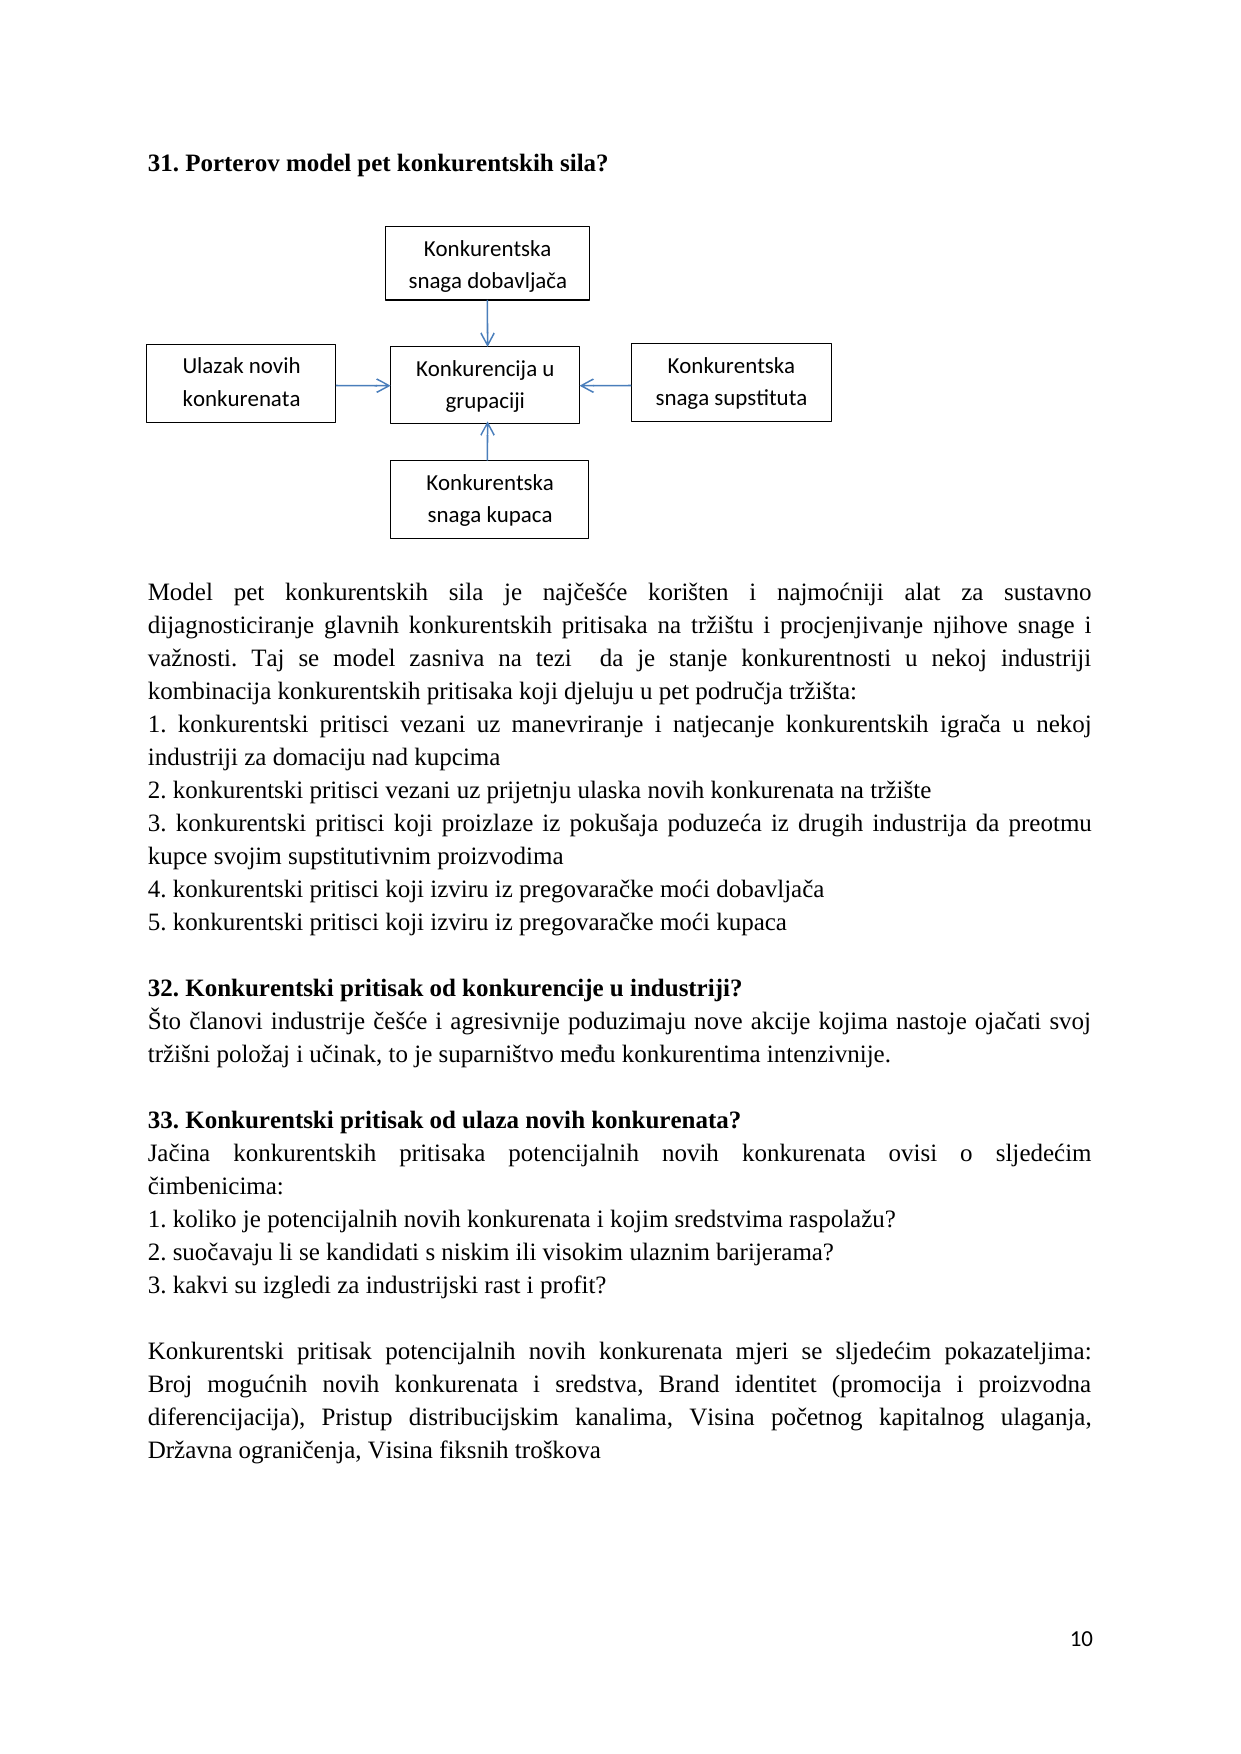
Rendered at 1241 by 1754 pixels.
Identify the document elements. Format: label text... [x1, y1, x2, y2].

text 33. Konkurentski pritisak od ulaza novih konkurenata? [148, 1105, 1093, 1134]
text Model pet konkurentskih sila je najčešće korišten i najmoćniji alat za sustavno dijagnosticiranje glavnih konkurentskih pritisaka na tržištu i procjenjivanje njihove snage i važnosti. Taj se model zasniva na tezi da je stanje konkurentnosti u nekoj industriji kombinacija konkurentskih pritisaka koji djeluju u pet područja tržišta: [148, 577, 1093, 705]
text 3. konkurentski pritisci koji proizlaze iz pokušaja poduzeća iz drugih industrija da preotmu kupce svojim supstitutivnim proizvodima [148, 808, 1093, 870]
text 2. konkurentski pritisci vezani uz prijetnju ulaska novih konkurenata na tržište [148, 775, 1093, 804]
text Jačina konkurentskih pritisaka potencijalnih novih konkurenata ovisi o sljedećim čimbenicima: [148, 1138, 1093, 1200]
text 1. konkurentski pritisci vezani uz manevriranje i natjecanje konkurentskih igrača u nekoj industriji za domaciju nad kupcima [148, 709, 1093, 771]
text 31. Porterov model pet konkurentskih sila? [148, 148, 1093, 176]
text 4. konkurentski pritisci koji izviru iz pregovaračke moći dobavljača [148, 874, 1093, 903]
text 3. kakvi su izgledi za industrijski rast i profit? [148, 1270, 1093, 1299]
text 1. koliko je potencijalnih novih konkurenata i kojim sredstvima raspolažu? [148, 1204, 1093, 1233]
text 5. konkurentski pritisci koji izviru iz pregovaračke moći kupaca [148, 907, 1093, 936]
text Konkurentski pritisak potencijalnih novih konkurenata mjeri se sljedećim pokazateljima: Broj mogućnih novih konkurenata i sredstva, Brand identitet (promocija i proizvodna diferencijacija), Pristup distribucijskim kanalima, Visina početnog kapitalnog ulaganja, Državna ograničenja, Visina fiksnih troškova [148, 1336, 1093, 1464]
text 2. suočavaju li se kandidati s niskim ili visokim ulaznim barijerama? [148, 1237, 1093, 1266]
text Što članovi industrije češće i agresivnije poduzimaju nove akcije kojima nastoje ojačati svoj tržišni položaj i učinak, to je suparništvo među konkurentima intenzivnije. [148, 1006, 1093, 1068]
text 32. Konkurentski pritisak od konkurencije u industriji? [148, 973, 1093, 1002]
